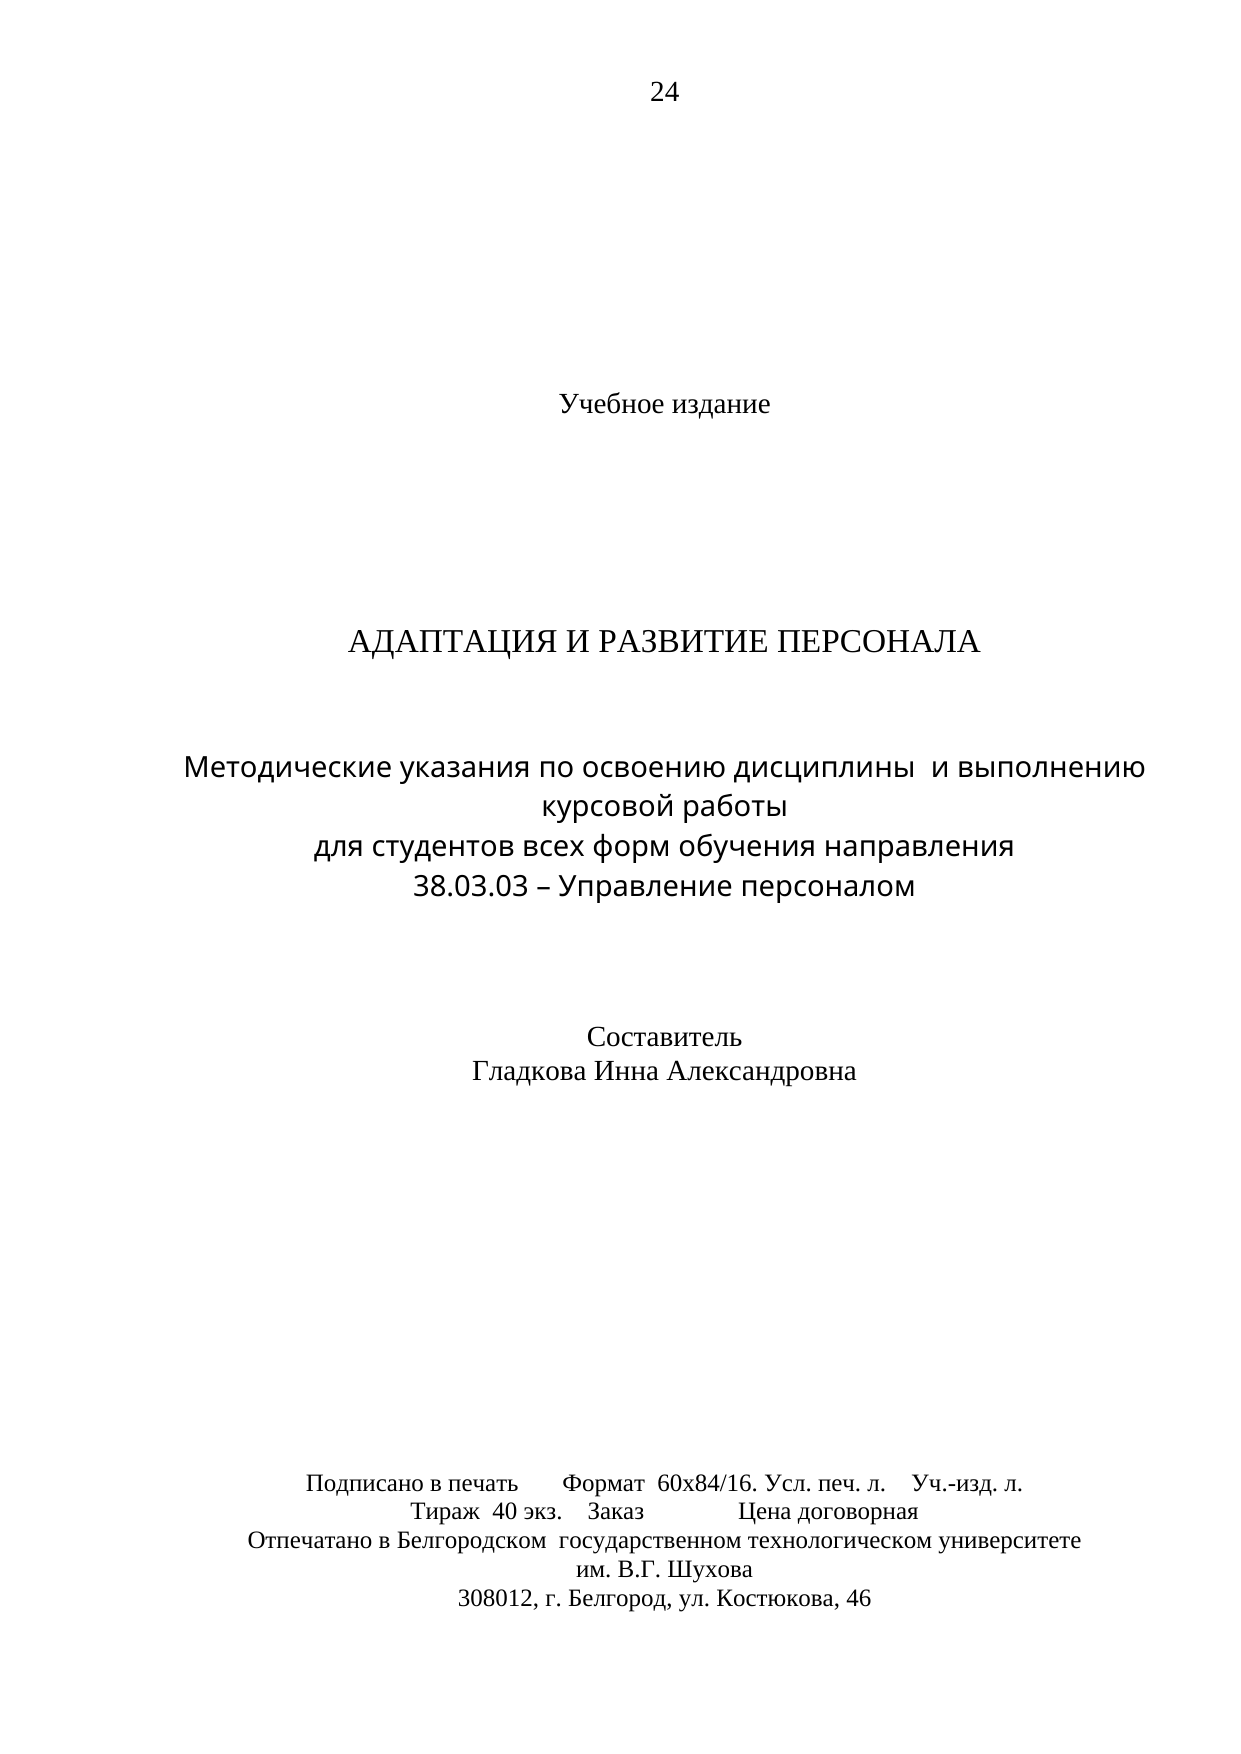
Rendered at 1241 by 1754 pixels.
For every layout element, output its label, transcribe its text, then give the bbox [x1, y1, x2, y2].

text Подписано в печать Формат 60х84/16. Усл. печ. л. Уч.-изд. л. [177, 1468, 1152, 1496]
text курсовой работы для студентов всех форм обучения направления 38.03.03 – Управление персоналом [177, 786, 1152, 904]
text Отпечатано в Белгородском государственном технологическом университете [177, 1525, 1152, 1554]
text Составитель [177, 1019, 1152, 1053]
text Методические указания по освоению дисциплины и выполнению [177, 746, 1152, 786]
text 308012, г. Белгород, ул. Костюкова, 46 [177, 1583, 1152, 1611]
text Тираж 40 экз. Заказ Цена договорная [177, 1496, 1152, 1525]
text АДАПТАЦИЯ И РАЗВИТИЕ ПЕРСОНАЛА [177, 621, 1152, 659]
text им. В.Г. Шухова [177, 1554, 1152, 1583]
text Гладкова Инна Александровна [177, 1053, 1152, 1087]
text Учебное издание [177, 386, 1152, 420]
